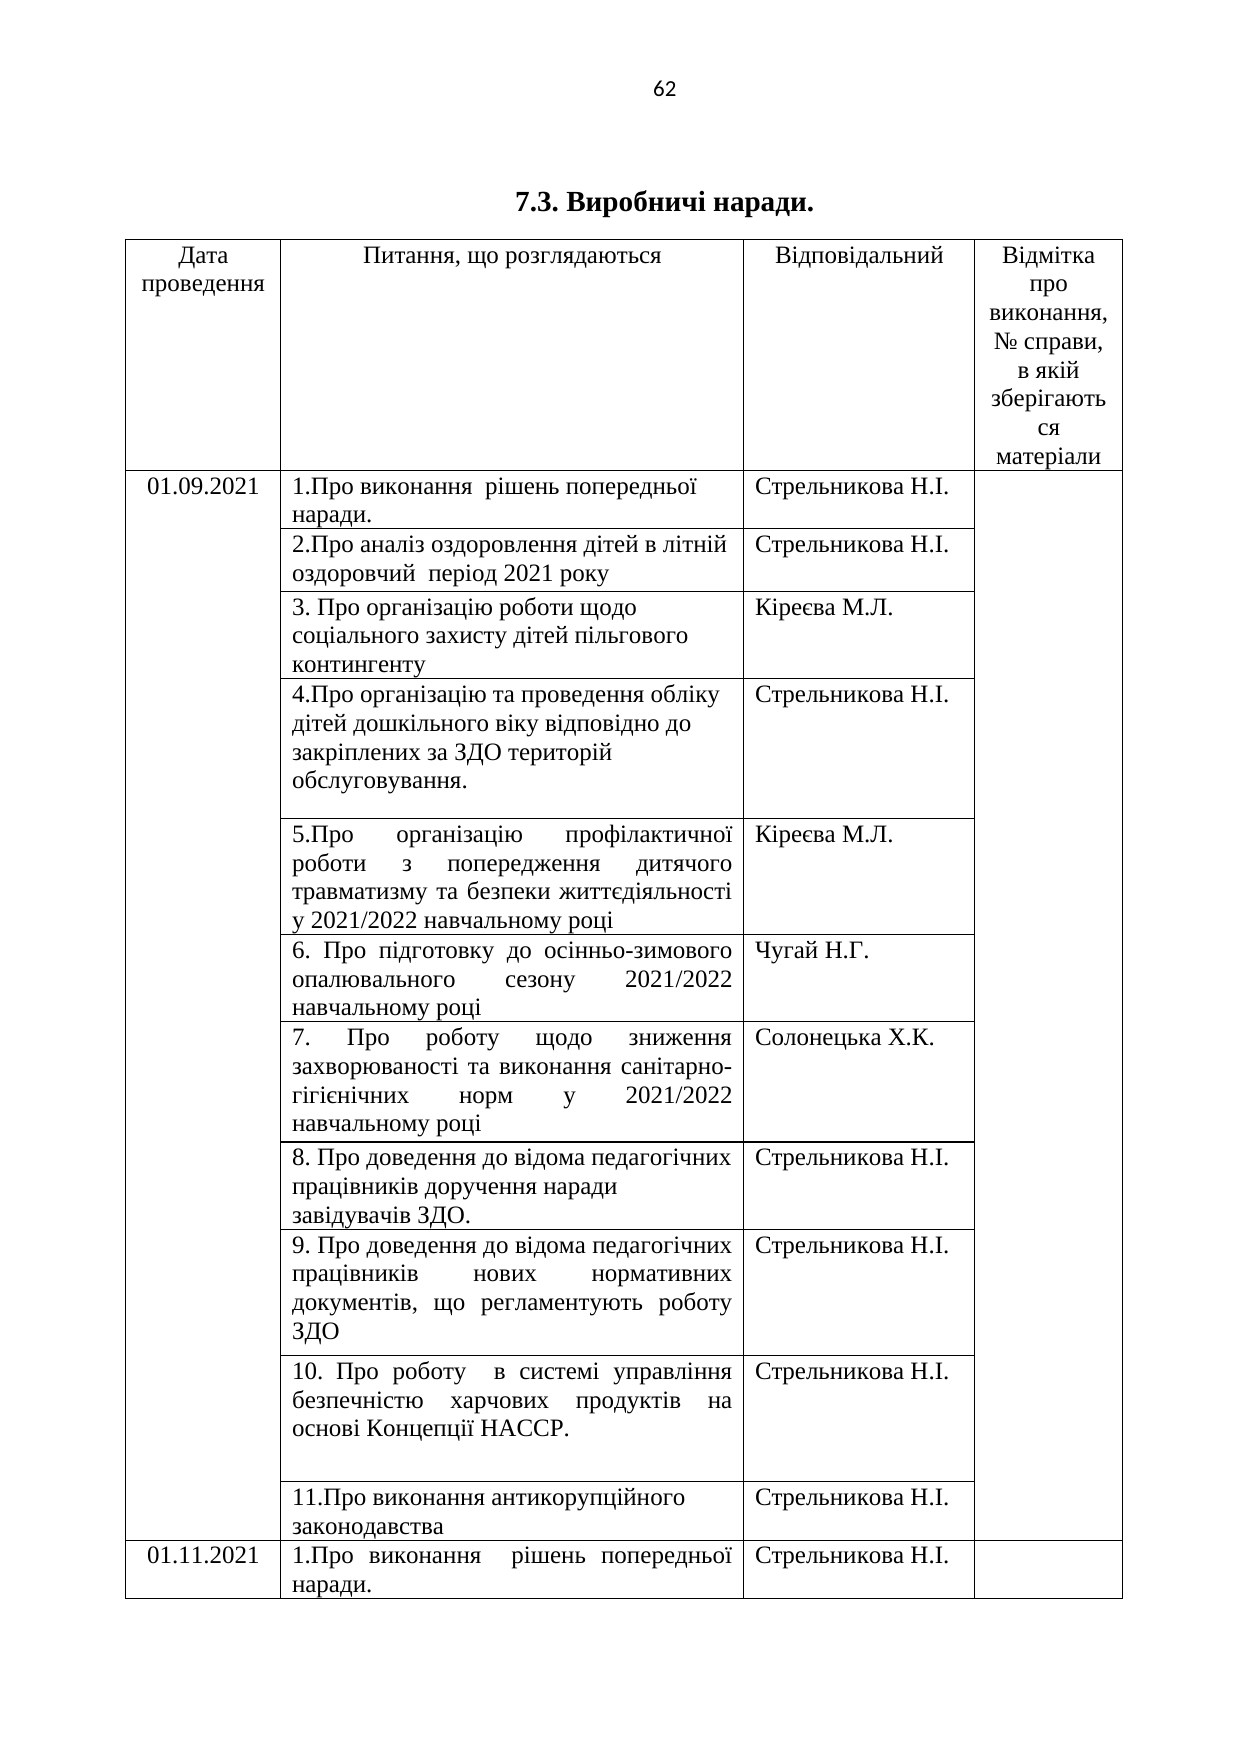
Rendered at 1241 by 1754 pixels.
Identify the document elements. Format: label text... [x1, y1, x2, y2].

table_cell Чугай Н.Г. [744, 935, 974, 1021]
table_cell 11.Про виконання антикорупційного законодавства [281, 1482, 743, 1539]
table_cell 10. Про роботу в системі управління безпечністю харчових продуктів на основі Концепції НАССР. [281, 1356, 743, 1481]
table_cell Стрельникова Н.І. [744, 529, 974, 591]
table_header Дата проведення [126, 240, 280, 470]
table_cell Стрельникова Н.І. [744, 1143, 974, 1229]
table_header Питання, що розглядаються [281, 240, 743, 470]
table_cell 1.Про виконання рішень попередньої наради. [281, 1541, 743, 1598]
table_cell 3. Про організацію роботи щодо соціального захисту дітей пільгового контингенту [281, 592, 743, 678]
table_cell Стрельникова Н.І. [744, 1541, 974, 1598]
table_cell 6. Про підготовку до осінньо-зимового опалювального сезону 2021/2022 навчальному році [281, 935, 743, 1021]
table_cell Стрельникова Н.І. [744, 1356, 974, 1481]
table_cell Стрельникова Н.І. [744, 1482, 974, 1539]
table_cell 4.Про організацію та проведення обліку дітей дошкільного віку відповідно до закріплених за ЗДО територій обслуговування. [281, 679, 743, 818]
table_cell Стрельникова Н.І. [744, 1230, 974, 1355]
table_header Відповідальний [744, 240, 974, 470]
table_cell 7. Про роботу щодо зниження захворюваності та виконання санітарно-гігієнічних норм у 2021/2022 навчальному році [281, 1022, 743, 1141]
table_cell Кіреєва М.Л. [744, 819, 974, 934]
table_cell [975, 1541, 1122, 1598]
table_cell Стрельникова Н.І. [744, 471, 974, 528]
text 7.3. Виробничі наради. [148, 184, 1181, 218]
table_cell 5.Про організацію профілактичної роботи з попередження дитячого травматизму та безпеки життєдіяльності у 2021/2022 навчальному році [281, 819, 743, 934]
table_cell 8. Про доведення до відома педагогічних працівників доручення наради завідувачів ЗДО. [281, 1143, 743, 1229]
table_cell [975, 471, 1122, 1539]
table_cell 01.09.2021 [126, 471, 280, 1539]
table_cell 1.Про виконання рішень попередньої наради. [281, 471, 743, 528]
table_cell Стрельникова Н.І. [744, 679, 974, 818]
table_header Відмітка про виконання, № справи, в якій зберігаються матеріали [975, 240, 1122, 470]
table_cell 9. Про доведення до відома педагогічних працівників нових нормативних документів, що регламентують роботу ЗДО [281, 1230, 743, 1355]
table_cell 01.11.2021 [126, 1541, 280, 1598]
table_cell Кіреєва М.Л. [744, 592, 974, 678]
table_cell 2.Про аналіз оздоровлення дітей в літній оздоровчий період 2021 року [281, 529, 743, 591]
table_cell Солонецька Х.К. [744, 1022, 974, 1141]
